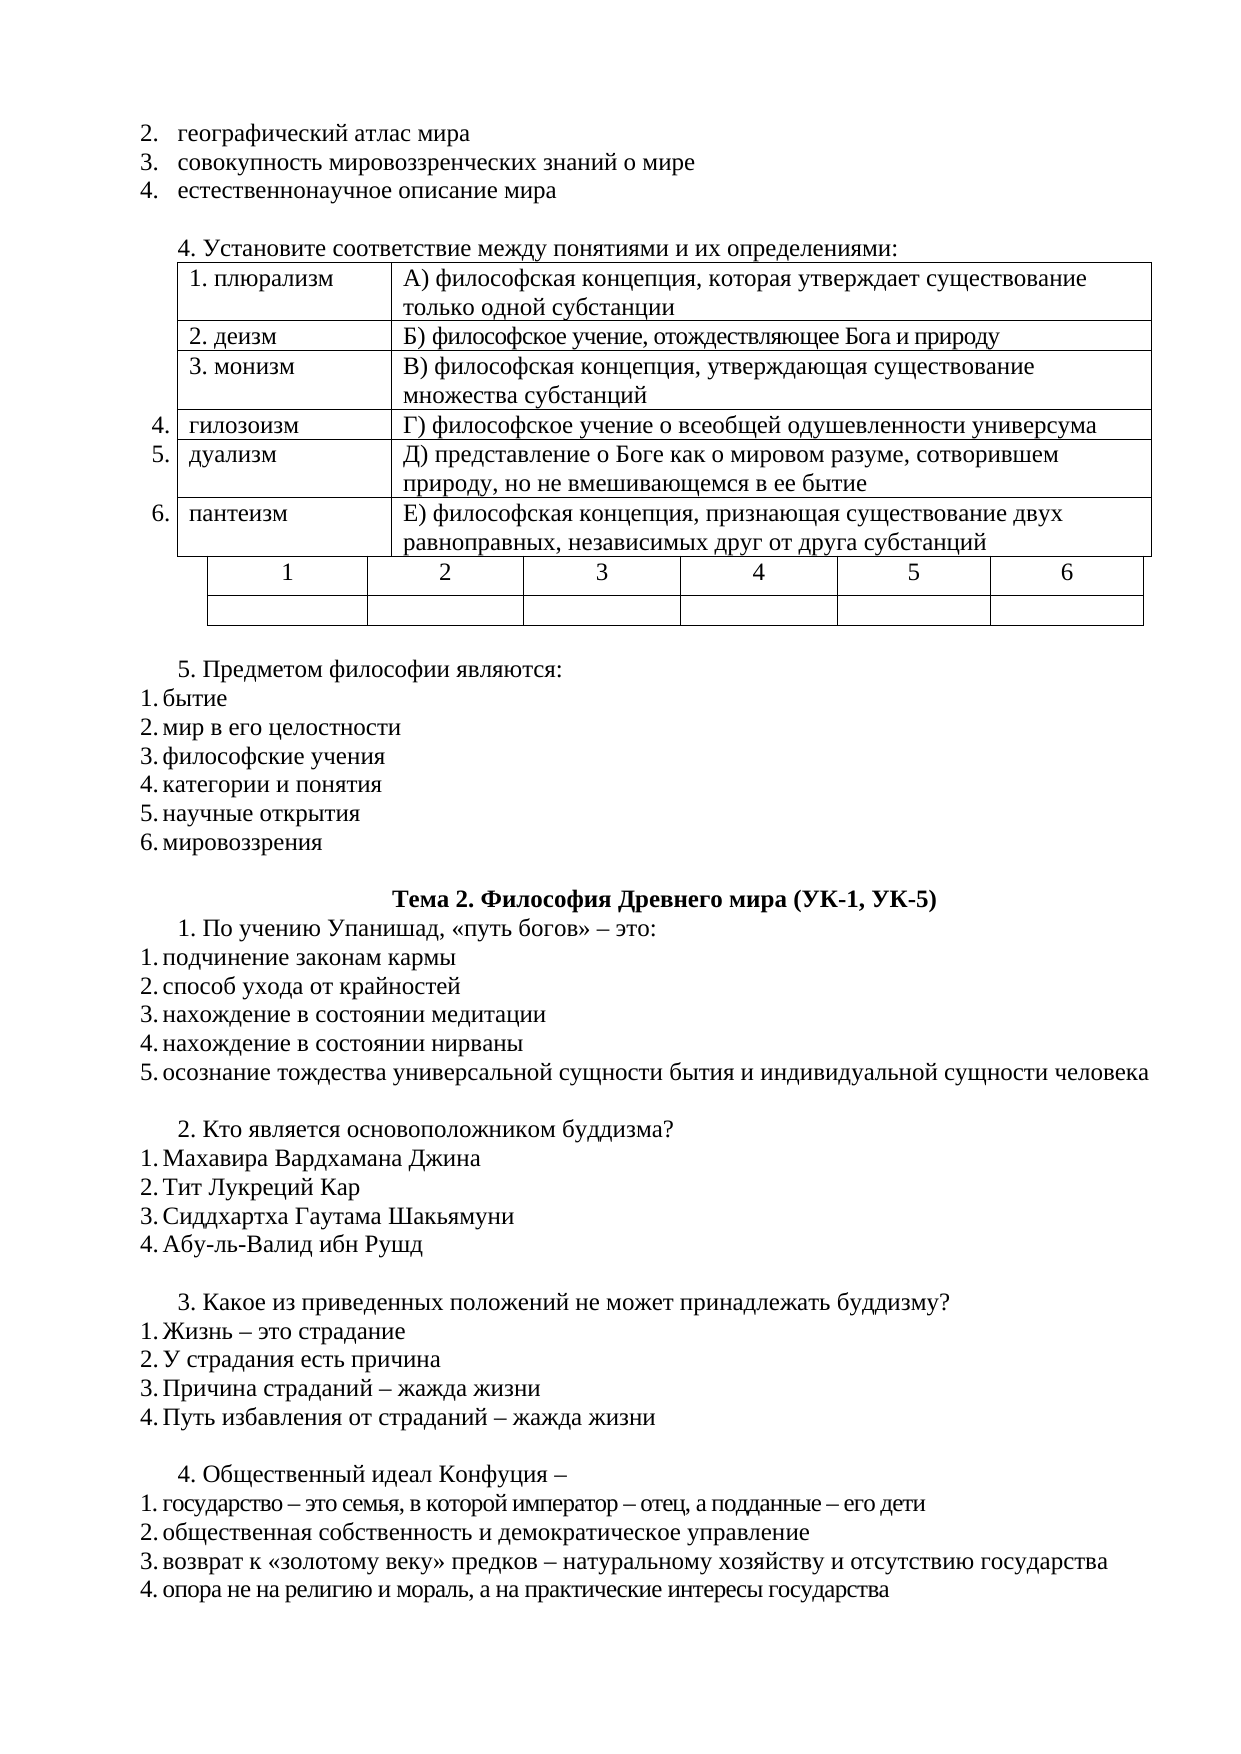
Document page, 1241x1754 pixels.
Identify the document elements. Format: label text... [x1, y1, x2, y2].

list категории и понятия [140, 769, 1152, 798]
list Абу-ль-Валид ибн Рушд [140, 1229, 1152, 1258]
list нахождение в состоянии медитации [140, 999, 1152, 1028]
table_cell 4 [681, 557, 837, 595]
list Жизнь – это страдание [140, 1316, 1152, 1344]
table_cell Б) философское учение, отождествляющее Бога и природу [392, 321, 1151, 350]
list опора не на религию и мораль, а на практические интересы государства [140, 1574, 1152, 1603]
table_cell 3. монизм [178, 351, 391, 409]
table_header А) философская концепция, которая утверждает существование только одной субстанции [392, 263, 1151, 320]
list способ ухода от крайностей [140, 971, 1152, 999]
list мировоззрения [140, 827, 1152, 856]
text 4. Общественный идеал Конфуция – [177, 1459, 1152, 1488]
list Сиддхартха Гаутама Шакьямуни [140, 1201, 1152, 1229]
list совокупность мировоззренческих знаний о мире [140, 147, 1152, 176]
table_cell 5 [838, 557, 990, 595]
table_cell [208, 596, 367, 625]
table_cell [838, 596, 990, 625]
table_cell [681, 596, 837, 625]
text 5. Предметом философии являются: [177, 654, 1152, 683]
table_cell пантеизм [178, 498, 391, 556]
list Путь избавления от страданий – жажда жизни [140, 1402, 1152, 1431]
text 2. Кто является основоположником буддизма? [177, 1114, 1152, 1143]
list нахождение в состоянии нирваны [140, 1028, 1152, 1057]
list бытие [140, 683, 1152, 712]
table_cell [524, 596, 680, 625]
list возврат к «золотому веку» предков – натуральному хозяйству и отсутствию государства [140, 1546, 1152, 1574]
table_cell 6 [991, 557, 1143, 595]
text 1. По учению Упанишад, «путь богов» – это: [177, 913, 1152, 942]
table_cell Е) философская концепция, признающая существование двух равноправных, независимых друг от друга субстанций [392, 498, 1151, 556]
list Причина страданий – жажда жизни [140, 1373, 1152, 1402]
list государство – это семья, в которой император – отец, а подданные – его дети [140, 1488, 1152, 1517]
table_cell 3 [524, 557, 680, 595]
list У страдания есть причина [140, 1344, 1152, 1373]
list Тит Лукреций Кар [140, 1172, 1152, 1201]
list географический атлас мира [140, 118, 1152, 147]
table_cell дуализм [178, 440, 391, 497]
text 4. Установите соответствие между понятиями и их определениями: [177, 233, 1152, 262]
text Тема 2. Философия Древнего мира (УК-1, УК-5) [177, 884, 1152, 913]
list осознание тождества универсальной сущности бытия и индивидуальной сущности человека [140, 1057, 1152, 1086]
table_cell 1 [208, 557, 367, 595]
table_cell [368, 596, 523, 625]
text 3. Какое из приведенных положений не может принадлежать буддизму? [177, 1287, 1152, 1316]
list естественнонаучное описание мира [140, 176, 1152, 204]
table_header 1. плюрализм [178, 263, 391, 320]
table_cell Г) философское учение о всеобщей одушевленности универсума [392, 410, 1151, 438]
table_cell В) философская концепция, утверждающая существование множества субстанций [392, 351, 1151, 409]
table_cell Д) представление о Боге как о мировом разуме, сотворившем природу, но не вмешивающемся в ее бытие [392, 440, 1151, 497]
list подчинение законам кармы [140, 942, 1152, 971]
list мир в его целостности [140, 712, 1152, 741]
list научные открытия [140, 798, 1152, 827]
table_cell [991, 596, 1143, 625]
list философские учения [140, 741, 1152, 769]
table_cell 2 [368, 557, 523, 595]
table_cell гилозоизм [178, 410, 391, 438]
list Махавира Вардхамана Джина [140, 1143, 1152, 1172]
table_cell 2. деизм [178, 321, 391, 350]
list общественная собственность и демократическое управление [140, 1517, 1152, 1546]
